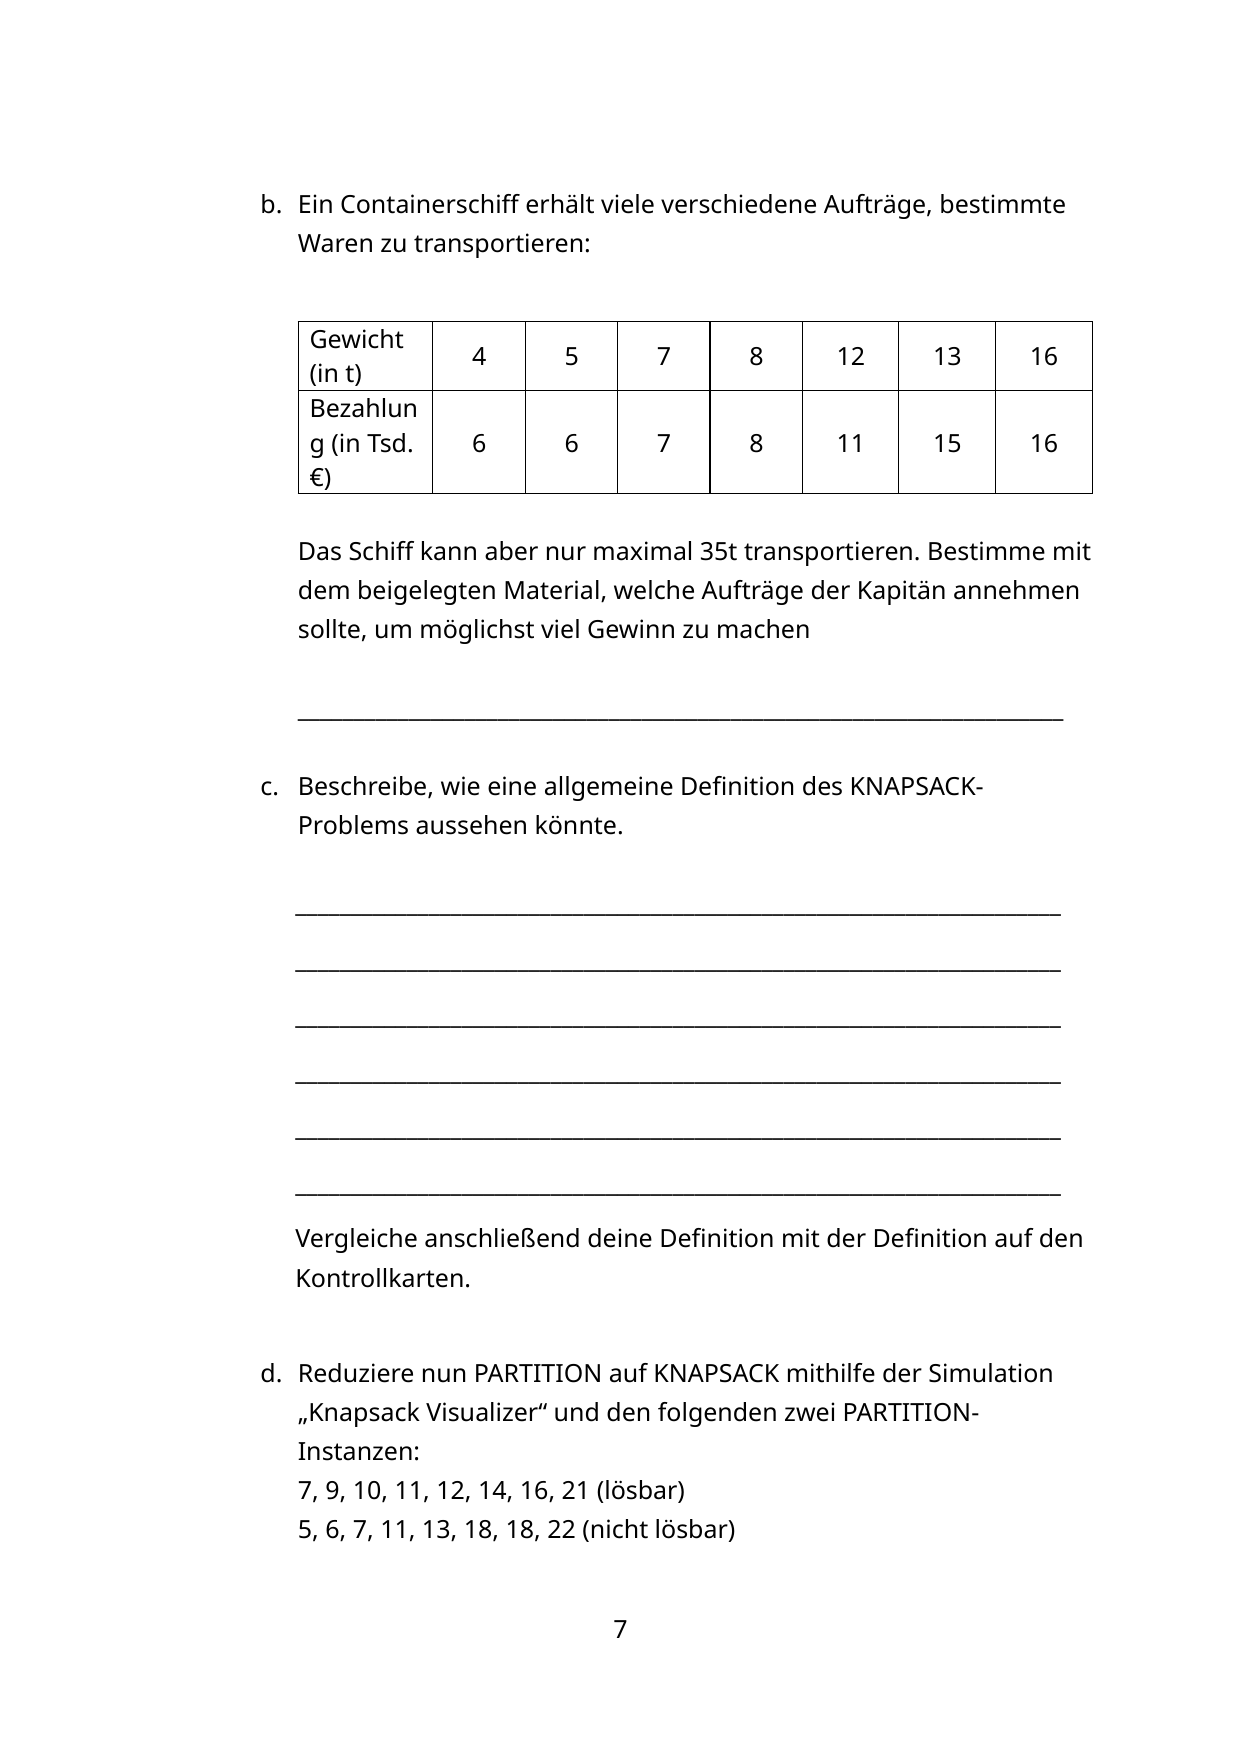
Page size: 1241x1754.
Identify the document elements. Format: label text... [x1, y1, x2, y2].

table_cell 15 [899, 391, 995, 493]
table_cell 16 [996, 391, 1092, 493]
table_header 13 [899, 322, 995, 390]
table_header 8 [711, 322, 802, 390]
table_cell Bezahlung (in Tsd. €) [299, 391, 432, 493]
list 5, 6, 7, 11, 13, 18, 18, 22 (nicht lösbar) [298, 1512, 1093, 1546]
text _____________________________________________________________________ [221, 942, 1093, 976]
list Das Schiff kann aber nur maximal 35t transportieren. Bestimme mit dem beigelegten Material, welche Aufträge der Kapitän annehmen sollte, um möglichst viel Gewinn zu machen [298, 533, 1093, 646]
table_header 12 [803, 322, 898, 390]
text _____________________________________________________________________ [221, 1109, 1093, 1143]
table_header 4 [433, 322, 525, 390]
table_header Gewicht (in t) [299, 322, 432, 390]
table_header 7 [618, 322, 709, 390]
table_cell 6 [526, 391, 617, 493]
table_cell 6 [433, 391, 525, 493]
table_cell 7 [618, 391, 709, 493]
table_cell 8 [711, 391, 802, 493]
list _____________________________________________________________________ [298, 690, 1093, 724]
list Beschreibe, wie eine allgemeine Definition des KNAPSACK-Problems aussehen könnte. [260, 768, 1093, 842]
text _____________________________________________________________________ [221, 998, 1093, 1032]
text _____________________________________________________________________ [221, 1165, 1093, 1199]
list Ein Containerschiff erhält viele verschiedene Aufträge, bestimmte Waren zu transportieren: [260, 187, 1093, 260]
list 7, 9, 10, 11, 12, 14, 16, 21 (lösbar) [298, 1473, 1093, 1507]
table_cell 11 [803, 391, 898, 493]
table_header 16 [996, 322, 1092, 390]
text _____________________________________________________________________ [221, 1053, 1093, 1088]
list _____________________________________________________________________ [295, 886, 1093, 920]
table_header 5 [526, 322, 617, 390]
list Reduziere nun PARTITION auf KNAPSACK mithilfe der Simulation „Knapsack Visualizer“ und den folgenden zwei PARTITION-Instanzen: [260, 1355, 1093, 1468]
text Vergleiche anschließend deine Definition mit der Definition auf den Kontrollkarten. [295, 1221, 1093, 1294]
